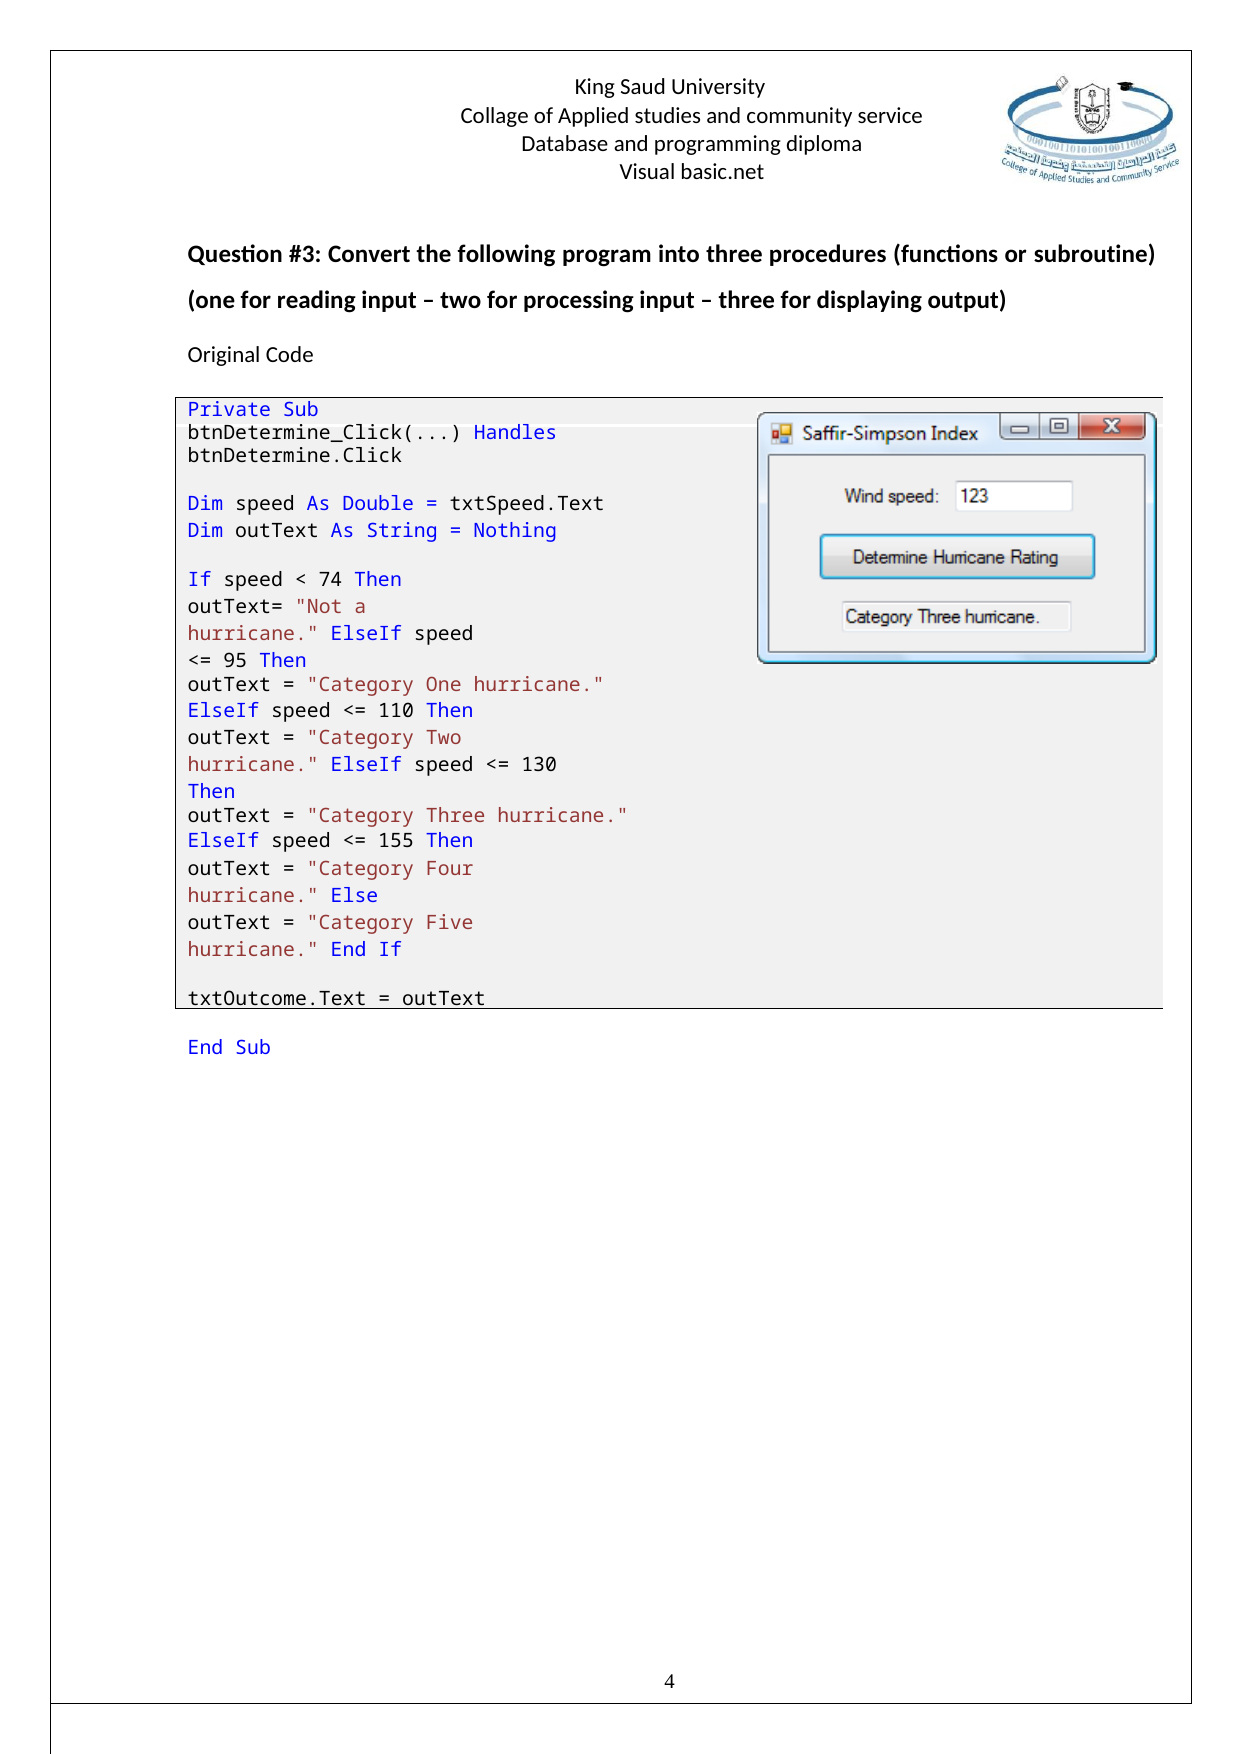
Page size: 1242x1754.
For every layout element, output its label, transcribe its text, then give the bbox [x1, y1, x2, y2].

text Question #3: Convert the following program into three procedures (functions or subroutine) (one for reading input – two for processing input – three for displaying output) [187, 238, 1158, 314]
text txtOutcome.Text = outText [187, 984, 1165, 1011]
text Original Code [187, 341, 1165, 368]
picture [757, 543, 1157, 565]
picture [1000, 73, 1182, 185]
text outText = "Category Two hurricane." ElseIf speed <= 130 Then [187, 723, 573, 804]
picture [757, 412, 1157, 489]
text If speed < 74 Then [187, 565, 1165, 592]
text outText = "Category One hurricane." [187, 673, 1165, 696]
text Private Sub btnDetermine_Click(...) Handles btnDetermine.Click [187, 398, 573, 467]
text Dim outText As String = Nothing [187, 516, 1165, 543]
picture [757, 592, 1157, 664]
text outText = "Category Four hurricane." Else [187, 854, 584, 908]
text outText= "Not a hurricane." ElseIf speed <= 95 Then [187, 592, 486, 673]
text outText = "Category Five hurricane." End If [187, 908, 584, 962]
text End Sub [187, 1033, 1165, 1060]
text ElseIf speed <= 155 Then [187, 827, 1165, 854]
text ElseIf speed <= 110 Then [187, 696, 1165, 723]
text Dim speed As Double = txtSpeed.Text [187, 489, 1165, 516]
text outText = "Category Three hurricane." [187, 804, 1165, 827]
